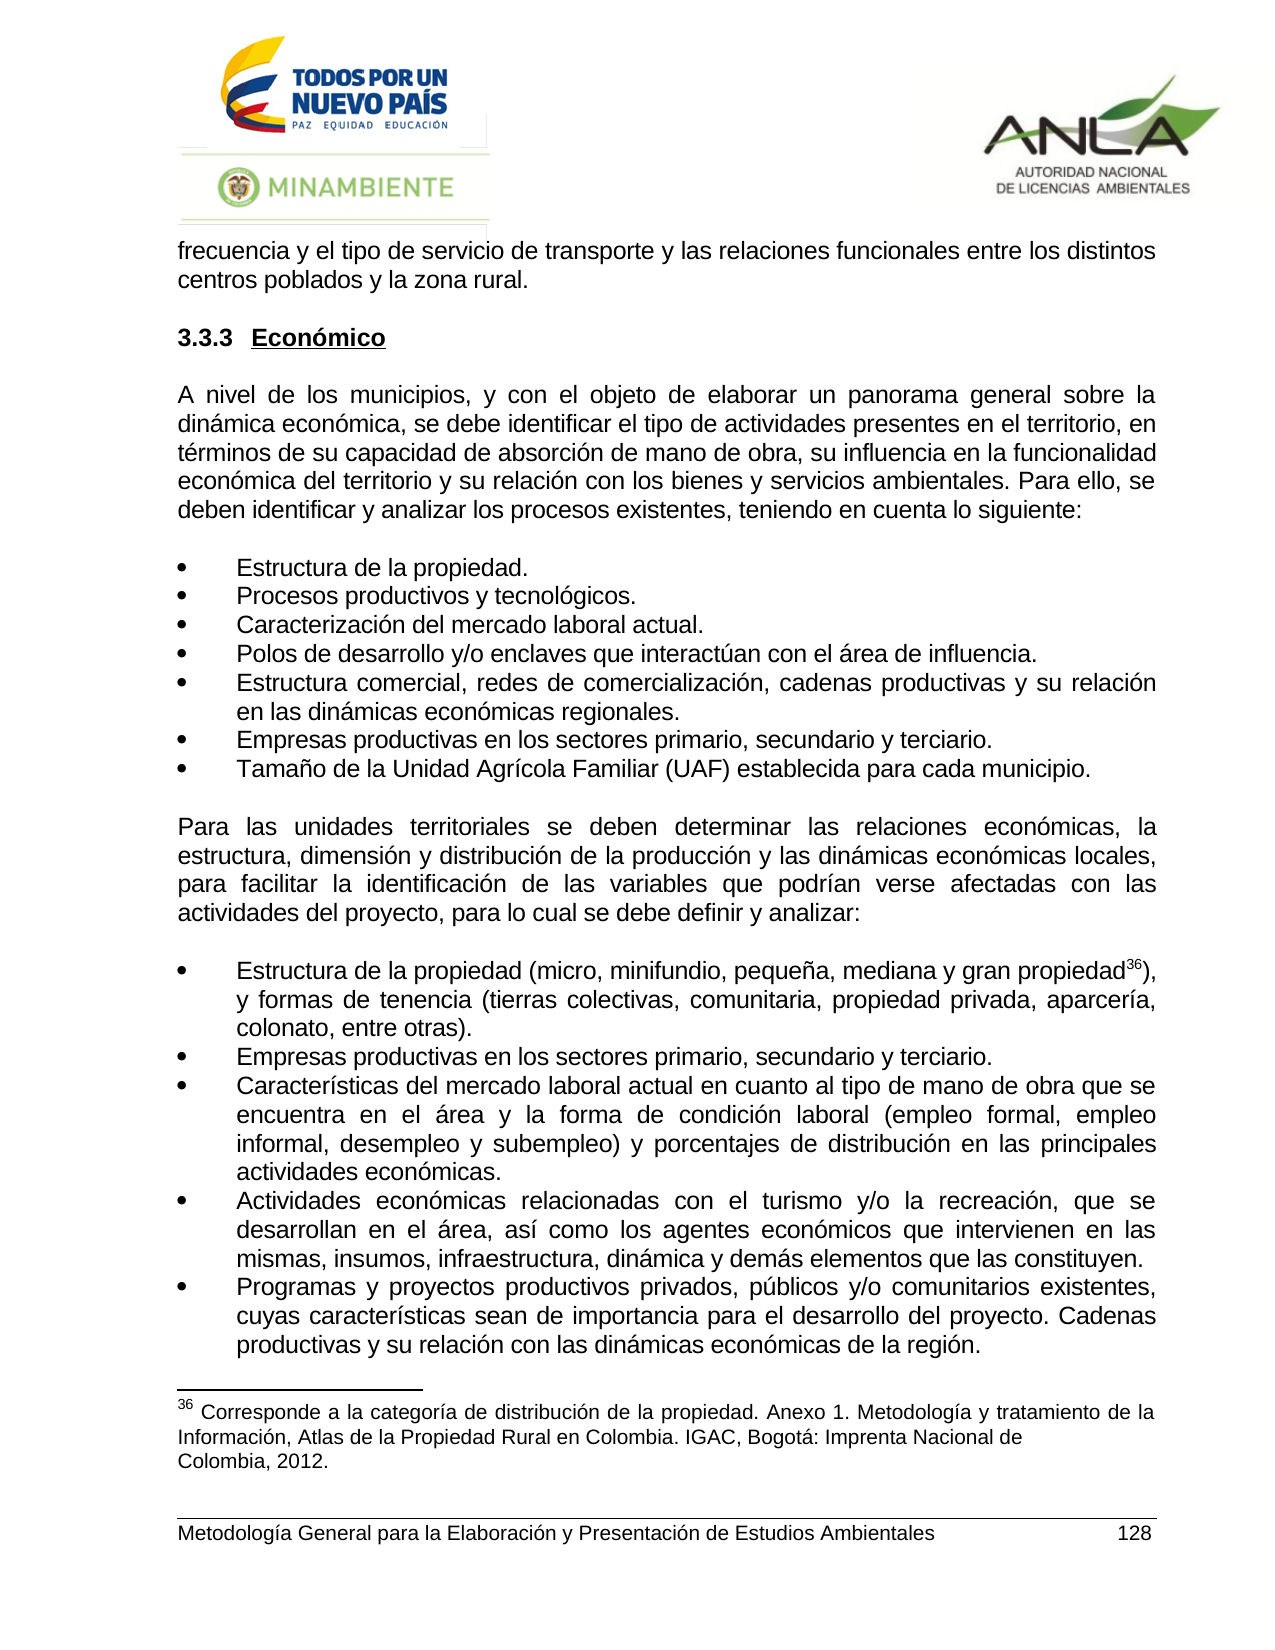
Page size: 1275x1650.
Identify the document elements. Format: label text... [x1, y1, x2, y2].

list Programas y proyectos productivos privados, públicos y/o comunitarios existentes, cuyas características sean de importancia para el desarrollo del proyecto. Cadenas productivas y su relación con las dinámicas económicas de la región. [177, 1272, 1157, 1359]
list Estructura comercial, redes de comercialización, cadenas productivas y su relación en las dinámicas económicas regionales. [177, 668, 1157, 726]
list Empresas productivas en los sectores primario, secundario y terciario. [177, 1042, 1157, 1071]
list Para las unidades territoriales se deben determinar las relaciones económicas, la estructura, dimensión y distribución de la producción y las dinámicas económicas locales, para facilitar la identificación de las variables que podrían verse afectadas con las actividades del proyecto, para lo cual se debe definir y analizar: [177, 812, 1157, 927]
list Empresas productivas en los sectores primario, secundario y terciario. [177, 726, 1157, 754]
picture [915, 61, 1275, 216]
subtitle Económico [177, 322, 1157, 351]
list Tamaño de la Unidad Agrícola Familiar (UAF) establecida para cada municipio. [177, 754, 1157, 783]
picture [178, 26, 493, 236]
list Actividades económicas relacionadas con el turismo y/o la recreación, que se desarrollan en el área, así como los agentes económicos que intervienen en las mismas, insumos, infraestructura, dinámica y demás elementos que las constituyen. [177, 1186, 1157, 1272]
list Caracterización del mercado laboral actual. [177, 610, 1157, 639]
list Características del mercado laboral actual en cuanto al tipo de mano de obra que se encuentra en el área y la forma de condición laboral (empleo formal, empleo informal, desempleo y subempleo) y porcentajes de distribución en las principales actividades económicas. [177, 1071, 1157, 1186]
list Estructura de la propiedad (micro, minifundio, pequeña, mediana y gran propiedad), y formas de tenencia (tierras colectivas, comunitaria, propiedad privada, aparcería, colonato, entre otras). [177, 956, 1157, 1042]
list Polos de desarrollo y/o enclaves que interactúan con el área de influencia. [177, 639, 1157, 668]
list Procesos productivos y tecnológicos. [177, 581, 1157, 610]
list A nivel de los municipios, y con el objeto de elaborar un panorama general sobre la dinámica económica, se debe identificar el tipo de actividades presentes en el territorio, en términos de su capacidad de absorción de mano de obra, su influencia en la funcionalidad económica del territorio y su relación con los bienes y servicios ambientales. Para ello, se deben identificar y analizar los procesos existentes, teniendo en cuenta lo siguiente: [177, 380, 1157, 524]
list Estructura de la propiedad. [177, 552, 1157, 581]
